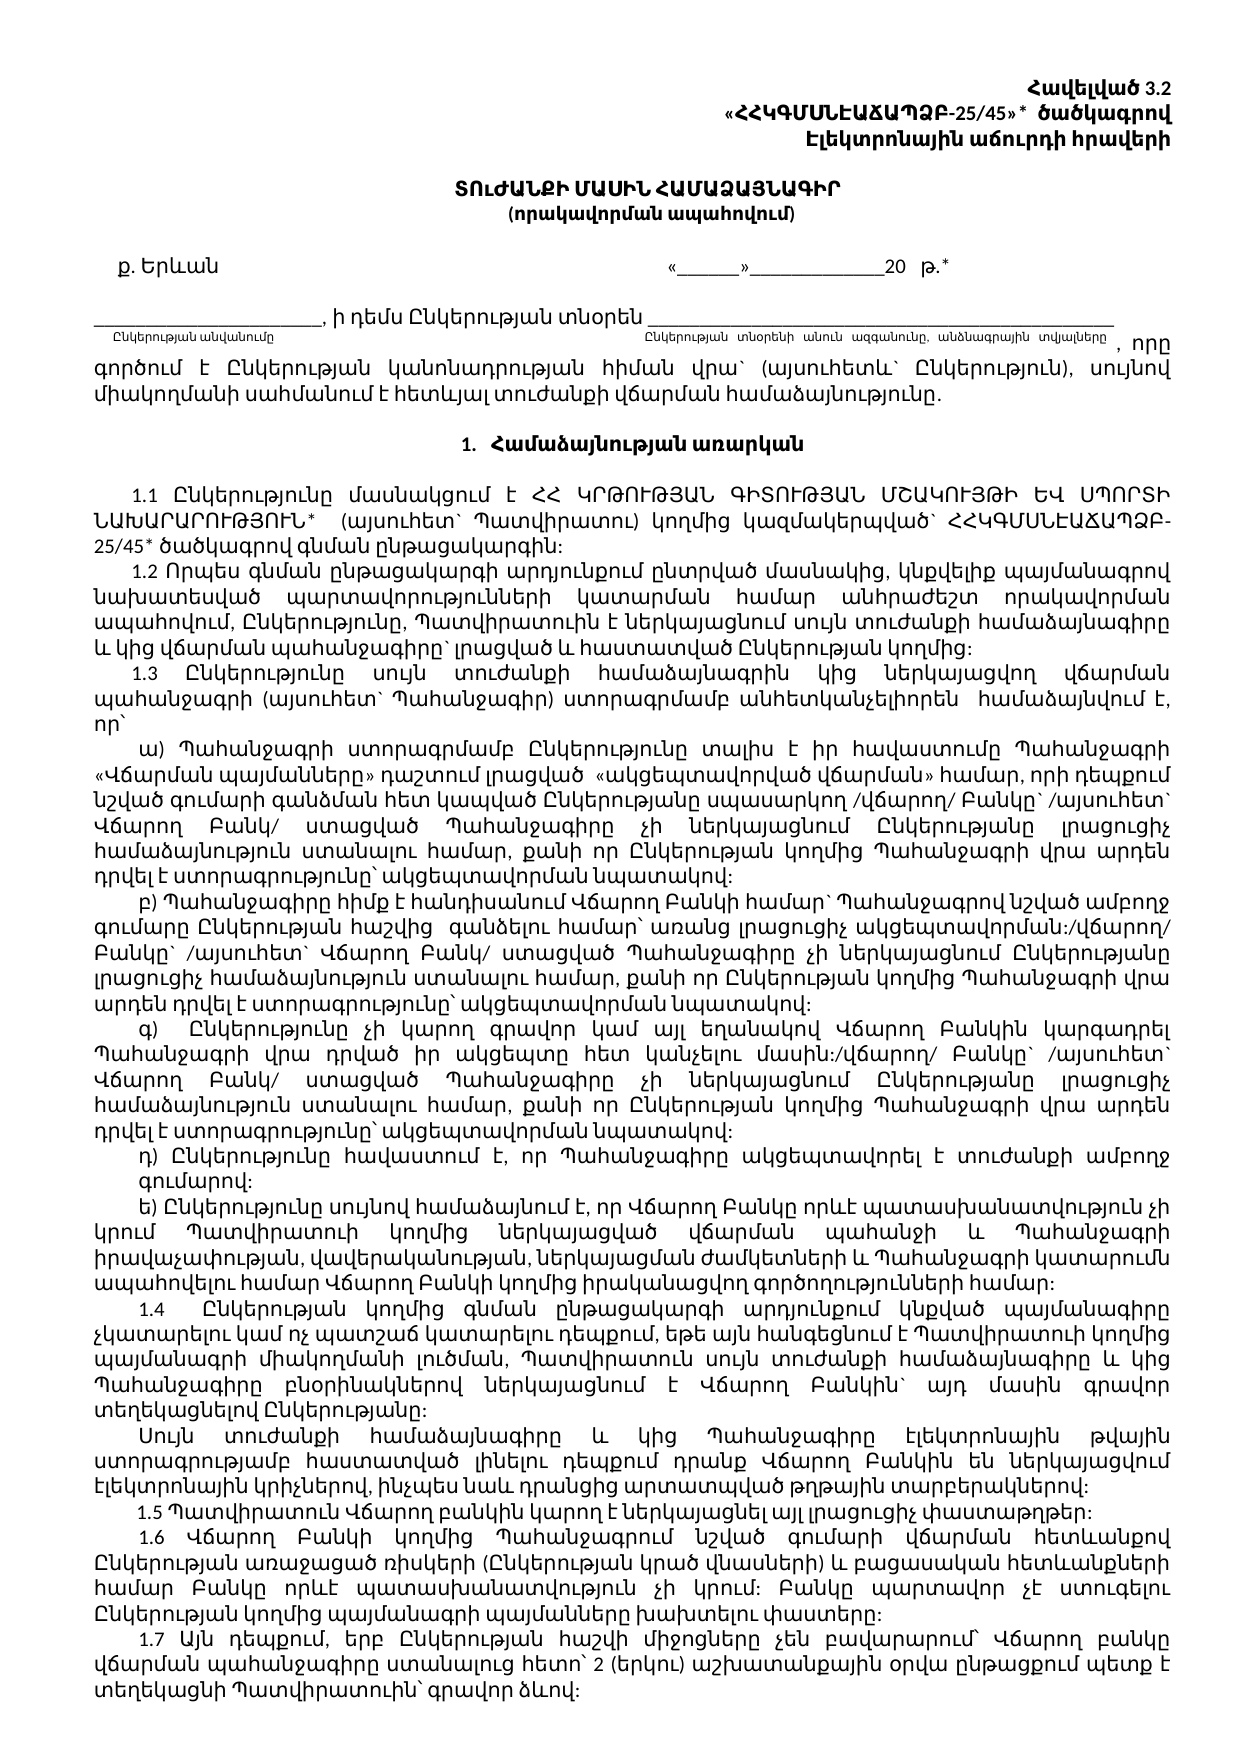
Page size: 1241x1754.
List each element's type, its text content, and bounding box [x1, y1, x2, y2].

text 1. Համաձայնության առարկան [94, 432, 1171, 457]
text (որակավորման ապահովում) [94, 202, 1171, 225]
text բ) Պահանջագիրը հիմք է հանդիսանում Վճարող Բանկի համար` Պահանջագրով նշված ամբողջ գումարը Ընկերության հաշվից գանձելու համար՝ առանց լրացուցիչ ակցեպտավորման:/վճարող/ Բանկը` /այսուհետ` Վճարող Բանկ/ ստացված Պահանջագիրը չի ներկայացնում Ընկերությանը լրացուցիչ համաձայնություն ստանալու համար, քանի որ Ընկերության կողմից Պահանջագրի վրա արդեն դրվել է ստորագրությունը՝ ակցեպտավորման նպատակով: [94, 889, 1171, 1016]
text ե) Ընկերությունը սույնով համաձայնում է, որ Վճարող Բանկը որևէ պատասխանատվություն չի կրում Պատվիրատուի կողմից ներկայացված վճարման պահանջի և Պահանջագրի իրավաչափության, վավերականության, ներկայացման ժամկետների և Պահանջագրի կատարումն ապահովելու համար Վճարող Բանկի կողմից իրականացվող գործողությունների համար: [94, 1194, 1171, 1296]
text ______________________, ի դեմս Ընկերության տնօրեն _____________________________________________ [94, 304, 1171, 330]
text ա) Պահանջագրի ստորագրմամբ Ընկերությունը տալիս է իր հավաստումը Պահանջագրի «Վճարման պայմանները» դաշտում լրացված «ակցեպտավորված վճարման» համար, որի դեպքում նշված գումարի գանձման հետ կապված Ընկերությանը սպասարկող /վճարող/ Բանկը` /այսուհետ` Վճարող Բանկ/ ստացված Պահանջագիրը չի ներկայացնում Ընկերությանը լրացուցիչ համաձայնություն ստանալու համար, քանի որ Ընկերության կողմից Պահանջագրի վրա արդեն դրվել է ստորագրությունը՝ ակցեպտավորման նպատակով: [94, 737, 1171, 889]
text 1.2 Որպես գնման ընթացակարգի արդյունքում ընտրված մասնակից, կնքվելիք պայմանագրով նախատեսված պարտավորությունների կատարման համար անհրաժեշտ որակավորման ապահովում, Ընկերությունը, Պատվիրատուին է ներկայացնում սույն տուժանքի համաձայնագիրը և կից վճարման պահանջագիրը` լրացված և հաստատված Ընկերության կողմից: [94, 559, 1171, 660]
text Էլեկտրոնային աճուրդի հրավերի [94, 126, 1171, 151]
text Հավելված 3.2 [94, 75, 1171, 100]
text 1.1 Ընկերությունը մասնակցում է ՀՀ ԿՐԹՈՒԹՅԱՆ ԳԻՏՈՒԹՅԱՆ ՄՇԱԿՈՒՅԹԻ ԵՎ ՍՊՈՐՏԻ ՆԱԽԱՐԱՐՈՒԹՅՈՒՆ* (այսուհետ` Պատվիրատու) կողմից կազմակերպված` ՀՀԿԳՄՍՆԷԱՃԱՊՁԲ-25/45* ծածկագրով գնման ընթացակարգին: [94, 482, 1171, 559]
text 1.7 Այն դեպքում, երբ Ընկերության հաշվի միջոցները չեն բավարարում՝ Վճարող բանկը վճարման պահանջագիրը ստանալուց հետո՝ 2 (երկու) աշխատանքային օրվա ընթացքում պետք է տեղեկացնի Պատվիրատուին՝ գրավոր ձևով: [94, 1626, 1171, 1702]
text դ) Ընկերությունը հավաստում է, որ Պահանջագիրը ակցեպտավորել է տուժանքի ամբողջ գումարով: [138, 1143, 1171, 1194]
text 1.3 Ընկերությունը սույն տուժանքի համաձայնագրին կից ներկայացվող վճարման պահանջագրի (այսուհետ` Պահանջագիր) ստորագրմամբ անհետկանչելիորեն համաձայնվում է, որ՝ [94, 660, 1171, 737]
text 1.6 Վճարող Բանկի կողմից Պահանջագրում նշված գումարի վճարման հետևանքով Ընկերության առաջացած ռիսկերի (Ընկերության կրած վնասների) և բացասական հետևանքների համար Բանկը որևէ պատասխանատվություն չի կրում: Բանկը պարտավոր չէ ստուգելու Ընկերության կողմից պայմանագրի պայմանները խախտելու փաստերը: [94, 1524, 1171, 1626]
text 1.5 Պատվիրատուն Վճարող բանկին կարող է ներկայացնել այլ լրացուցիչ փաստաթղթեր: [94, 1499, 1171, 1524]
text ք. Երևան «______»_____________20 թ.* [94, 254, 1171, 279]
text 1.4 Ընկերության կողմից գնման ընթացակարգի արդյունքում կնքված պայմանագիրը չկատարելու կամ ոչ պատշաճ կատարելու դեպքում, եթե այն հանգեցնում է Պատվիրատուի կողմից պայմանագրի միակողմանի լուծման, Պատվիրատուն սույն տուժանքի համաձայնագիրը և կից Պահանջագիրը բնօրինակներով ներկայացնում է Վճարող Բանկին` այդ մասին գրավոր տեղեկացնելով Ընկերությանը: [94, 1296, 1171, 1423]
text Սույն տուժանքի համաձայնագիրը և կից Պահանջագիրը էլեկտրոնային թվային ստորագրությամբ հաստատված լինելու դեպքում դրանք Վճարող Բանկին են ներկայացվում էլեկտրոնային կրիչներով, ինչպես նաև դրանցից արտատպված թղթային տարբերակներով: [94, 1423, 1171, 1499]
text ՏՈւԺԱՆՔԻ ՄԱՍԻՆ ՀԱՄԱՁԱՅՆԱԳԻՐ [94, 177, 1171, 202]
text «ՀՀԿԳՄՍՆԷԱՃԱՊՁԲ-25/45»* ծածկագրով [94, 100, 1171, 126]
text Ընկերության անվանումը Ընկերության տնօրենի անուն ազգանունը, անձնագրային տվյալները , որը գործում է Ընկերության կանոնադրության հիման վրա` (այսուհետև` Ընկերություն), սույնով միակողմանի սահմանում է հետևյալ տուժանքի վճարման համաձայնությունը. [94, 330, 1171, 406]
text գ) Ընկերությունը չի կարող գրավոր կամ այլ եղանակով Վճարող Բանկին կարգադրել Պահանջագրի վրա դրված իր ակցեպտը հետ կանչելու մասին:/վճարող/ Բանկը` /այսուհետ` Վճարող Բանկ/ ստացված Պահանջագիրը չի ներկայացնում Ընկերությանը լրացուցիչ համաձայնություն ստանալու համար, քանի որ Ընկերության կողմից Պահանջագրի վրա արդեն դրվել է ստորագրությունը՝ ակցեպտավորման նպատակով: [94, 1016, 1171, 1143]
